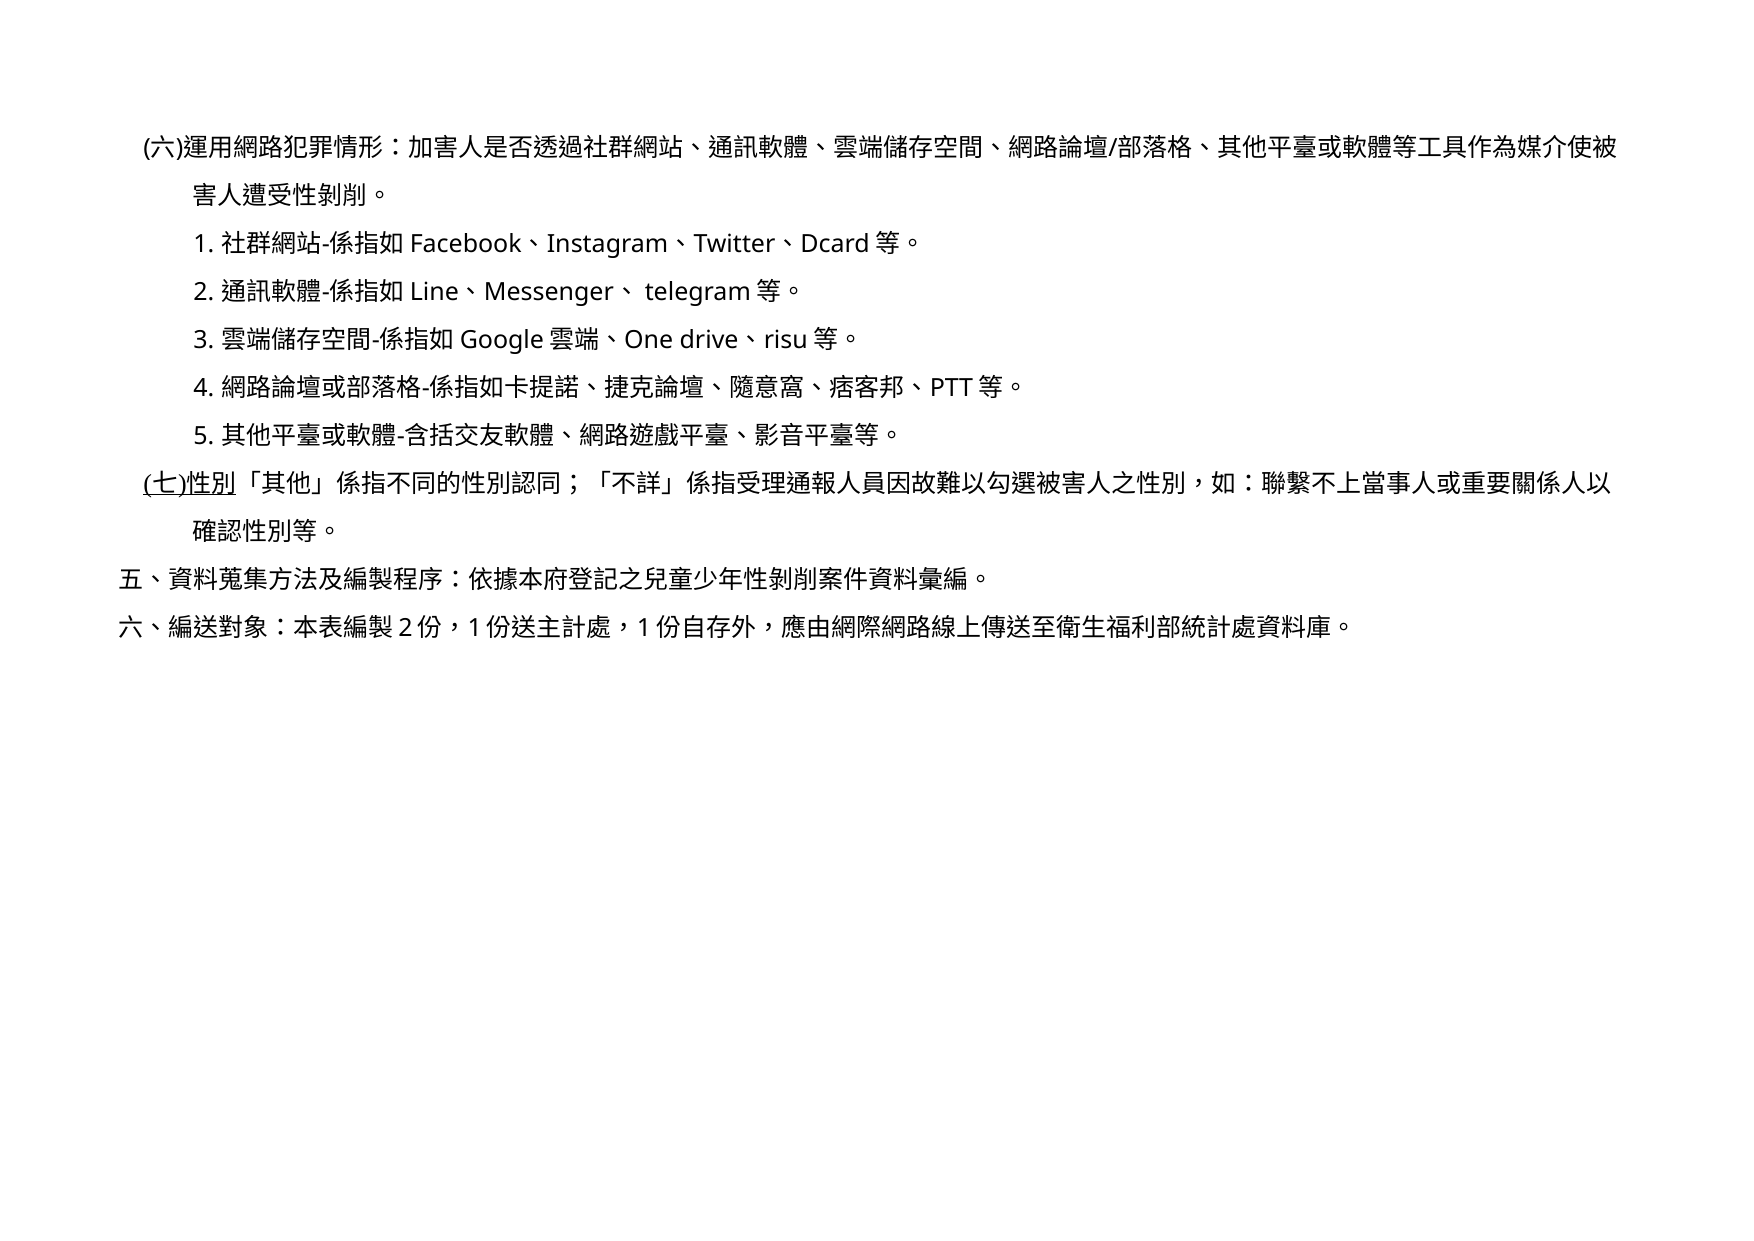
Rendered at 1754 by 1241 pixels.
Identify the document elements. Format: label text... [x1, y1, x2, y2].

text 五、資料蒐集方法及編製程序：依據本府登記之兒童少年性剝削案件資料彙編。 [118, 550, 1636, 598]
list 雲端儲存空間-係指如Google雲端、One drive、risu等。 [193, 310, 1636, 358]
list 其他平臺或軟體-含括交友軟體、網路遊戲平臺、影音平臺等。 [193, 406, 1636, 454]
list 通訊軟體-係指如Line、Messenger、 telegram等。 [193, 262, 1636, 310]
text (六)運用網路犯罪情形：加害人是否透過社群網站、通訊軟體、雲端儲存空間、網路論壇/部落格、其他平臺或軟體等工具作為媒介使被害人遭受性剝削。 [143, 118, 1636, 214]
list 社群網站-係指如Facebook、Instagram、Twitter、Dcard等。 [193, 214, 1636, 262]
text (七)性別「其他」係指不同的性別認同；「不詳」係指受理通報人員因故難以勾選被害人之性別，如：聯繫不上當事人或重要關係人以確認性別等。 [143, 454, 1636, 550]
text 六、編送對象：本表編製2份，1份送主計處，1份自存外，應由網際網路線上傳送至衛生福利部統計處資料庫。 [118, 598, 1636, 646]
list 網路論壇或部落格-係指如卡提諾、捷克論壇、隨意窩、痞客邦、PTT等。 [193, 358, 1636, 406]
